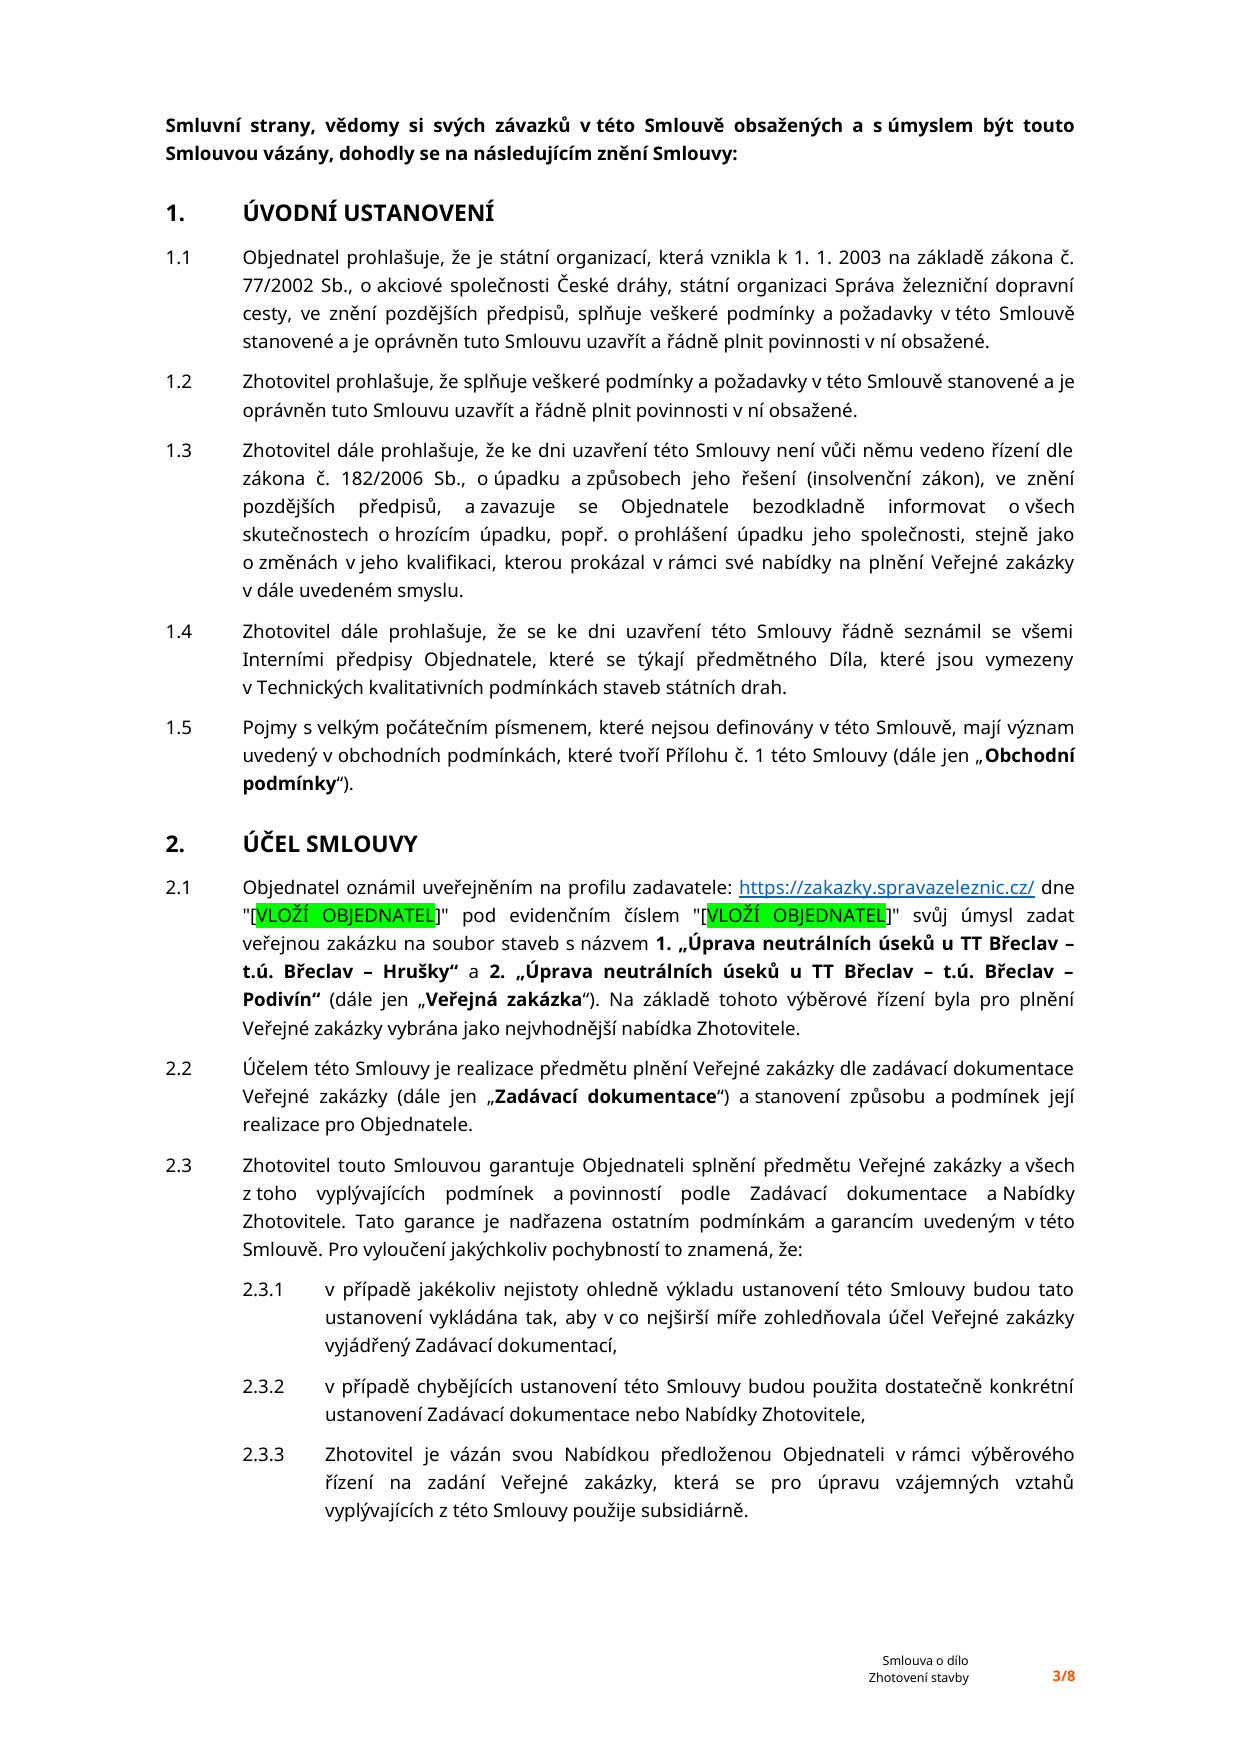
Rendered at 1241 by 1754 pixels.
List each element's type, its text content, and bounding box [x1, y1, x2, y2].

text Pojmy s velkým počátečním písmenem, které nejsou definovány v této Smlouvě, mají význam uvedený v obchodních podmínkách, které tvoří Přílohu č. 1 této Smlouvy (dále jen „Obchodní podmínky“). [165, 714, 1075, 796]
text Objednatel oznámil uveřejněním na profilu zadavatele: https://zakazky.spravazeleznic.cz/ dne "[VLOŽÍ OBJEDNATEL]" pod evidenčním číslem "[VLOŽÍ OBJEDNATEL]" svůj úmysl zadat veřejnou zakázku na soubor staveb s názvem 1. „Úprava neutrálních úseků u TT Břeclav – t.ú. Břeclav – Hrušky“ a 2. „Úprava neutrálních úseků u TT Břeclav – t.ú. Břeclav – Podivín“ (dále jen „Veřejná zakázka“). Na základě tohoto výběrové řízení byla pro plnění Veřejné zakázky vybrána jako nejvhodnější nabídka Zhotovitele. [165, 875, 1075, 1040]
text v případě jakékoliv nejistoty ohledně výkladu ustanovení této Smlouvy budou tato ustanovení vykládána tak, aby v co nejširší míře zohledňovala účel Veřejné zakázky vyjádřený Zadávací dokumentací, [242, 1276, 1075, 1358]
text Zhotovitel dále prohlašuje, že ke dni uzavření této Smlouvy není vůči němu vedeno řízení dle zákona č. 182/2006 Sb., o úpadku a způsobech jeho řešení (insolvenční zákon), ve znění pozdějších předpisů, a zavazuje se Objednatele bezodkladně informovat o všech skutečnostech o hrozícím úpadku, popř. o prohlášení úpadku jeho společnosti, stejně jako o změnách v jeho kvalifikaci, kterou prokázal v rámci své nabídky na plnění Veřejné zakázky v dále uvedeném smyslu. [165, 437, 1075, 603]
text Zhotovitel touto Smlouvou garantuje Objednateli splnění předmětu Veřejné zakázky a všech z toho vyplývajících podmínek a povinností podle Zadávací dokumentace a Nabídky Zhotovitele. Tato garance je nadřazena ostatním podmínkám a garancím uvedeným v této Smlouvě. Pro vyloučení jakýchkoliv pochybností to znamená, že: [165, 1152, 1075, 1261]
text v případě chybějících ustanovení této Smlouvy budou použita dostatečně konkrétní ustanovení Zadávací dokumentace nebo Nabídky Zhotovitele, [242, 1373, 1075, 1427]
text Zhotovitel je vázán svou Nabídkou předloženou Objednateli v rámci výběrového řízení na zadání Veřejné zakázky, která se pro úpravu vzájemných vztahů vyplývajících z této Smlouvy použije subsidiárně. [242, 1442, 1075, 1523]
text Zhotovitel prohlašuje, že splňuje veškeré podmínky a požadavky v této Smlouvě stanovené a je oprávněn tuto Smlouvu uzavřít a řádně plnit povinnosti v ní obsažené. [165, 369, 1075, 422]
text ÚVODNÍ USTANOVENÍ [165, 197, 1075, 229]
text Účelem této Smlouvy je realizace předmětu plnění Veřejné zakázky dle zadávací dokumentace Veřejné zakázky (dále jen „Zadávací dokumentace“) a stanovení způsobu a podmínek její realizace pro Objednatele. [165, 1055, 1075, 1137]
text Smluvní strany, vědomy si svých závazků v této Smlouvě obsažených a s úmyslem být touto Smlouvou vázány, dohodly se na následujícím znění Smlouvy: [165, 112, 1075, 166]
text Zhotovitel dále prohlašuje, že se ke dni uzavření této Smlouvy řádně seznámil se všemi Interními předpisy Objednatele, které se týkají předmětného Díla, které jsou vymezeny v Technických kvalitativních podmínkách staveb státních drah. [165, 618, 1075, 699]
text ÚČEL SMLOUVY [165, 828, 1075, 859]
text Objednatel prohlašuje, že je státní organizací, která vznikla k 1. 1. 2003 na základě zákona č. 77/2002 Sb., o akciové společnosti České dráhy, státní organizaci Správa železniční dopravní cesty, ve znění pozdějších předpisů, splňuje veškeré podmínky a požadavky v této Smlouvě stanovené a je oprávněn tuto Smlouvu uzavřít a řádně plnit povinnosti v ní obsažené. [165, 244, 1075, 354]
